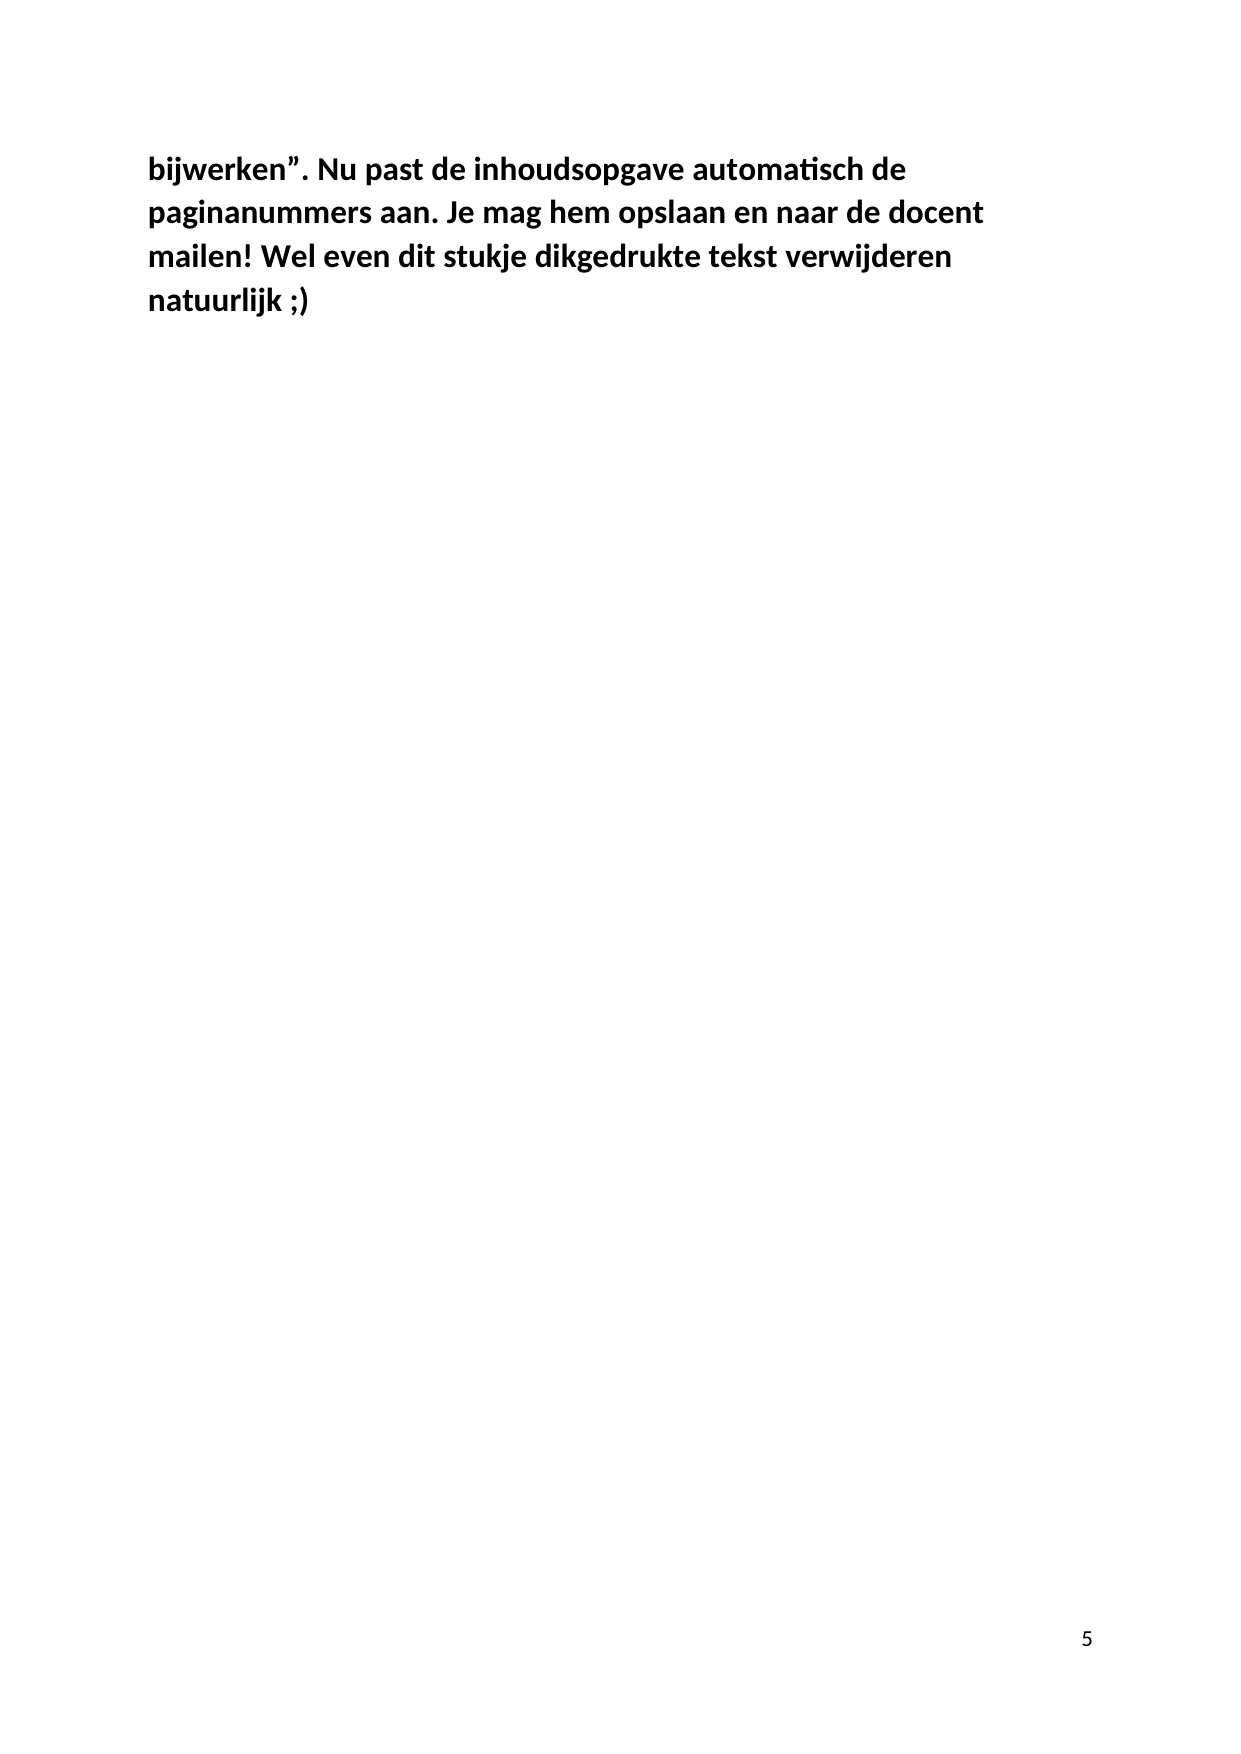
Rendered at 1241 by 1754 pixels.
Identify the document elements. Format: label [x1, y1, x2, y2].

text [148, 148, 1093, 320]
